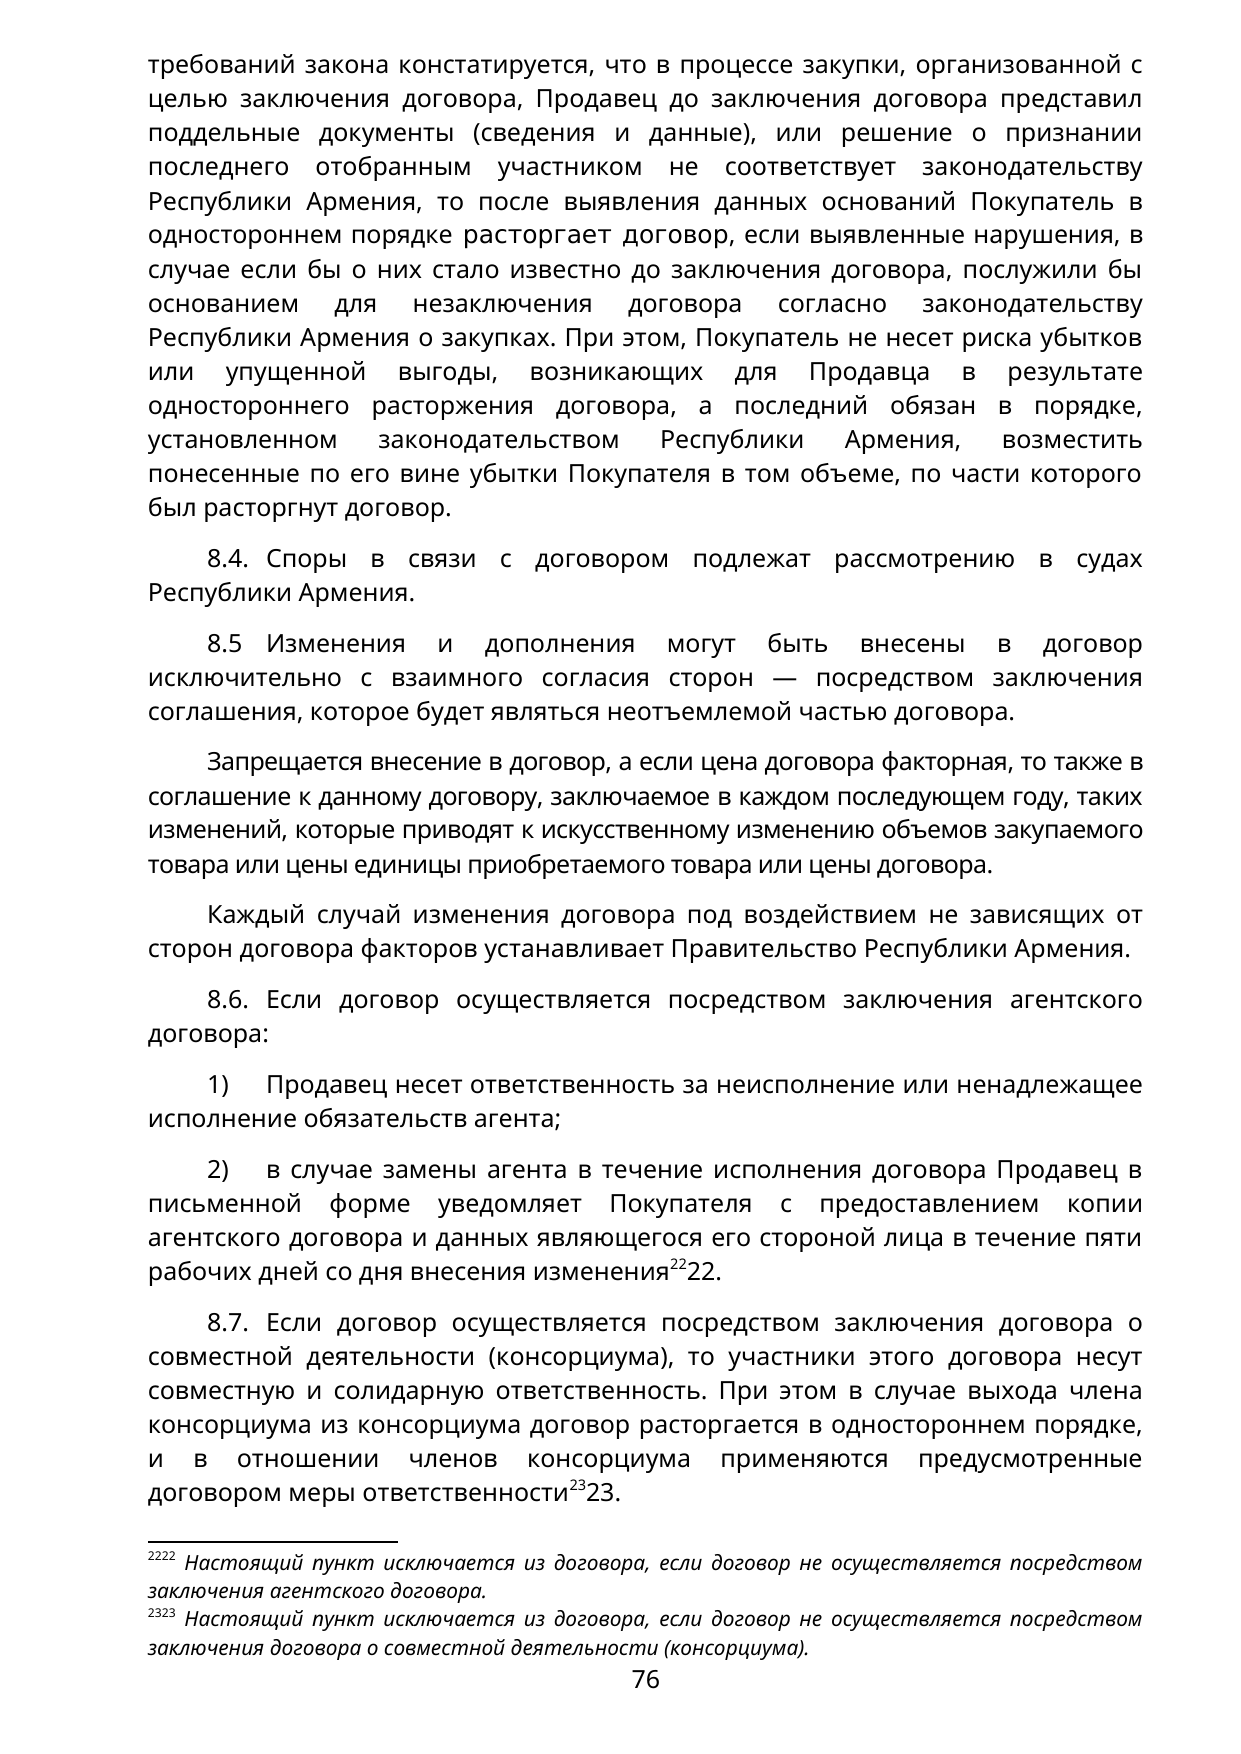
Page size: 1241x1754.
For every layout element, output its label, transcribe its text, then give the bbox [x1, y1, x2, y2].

text 8.5 Изменения и дополнения могут быть внесены в договор исключительно с взаимного согласия сторон — посредством заключения соглашения, которое будет являться неотъемлемой частью договора. [148, 625, 1144, 727]
text 8.6. Если договор осуществляется посредством заключения агентского договора: [148, 982, 1144, 1050]
text 2) в случае замены агента в течение исполнения договора Продавец в письменной форме уведомляет Покупателя с предоставлением копии агентского договора и данных являющегося его стороной лица в течение пяти рабочих дней со дня внесения изменения22. [148, 1151, 1144, 1288]
text 1) Продавец несет ответственность за неисполнение или ненадлежащее исполнение обязательств агента; [148, 1067, 1144, 1135]
text 8.4. Споры в связи с договором подлежат рассмотрению в судах Республики Армения. [148, 540, 1144, 608]
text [148, 47, 1144, 524]
text 8.7. Если договор осуществляется посредством заключения договора о совместной деятельности (консорциума), то участники этого договора несут совместную и солидарную ответственность. При этом в случае выхода члена консорциума из консорциума договор расторгается в одностороннем порядке, и в отношении членов консорциума применяются предусмотренные договором меры ответственности23. [148, 1304, 1144, 1509]
text Каждый случай изменения договора под воздействием не зависящих от сторон договора факторов устанавливает Правительство Республики Армения. [148, 897, 1144, 965]
text Запрещается внесение в договор, а если цена договора факторная, то также в соглашение к данному договору, заключаемое в каждом последующем году, таких изменений, которые приводят к искусственному изменению объемов закупаемого товара или цены единицы приобретаемого товара или цены договора. [148, 744, 1144, 880]
